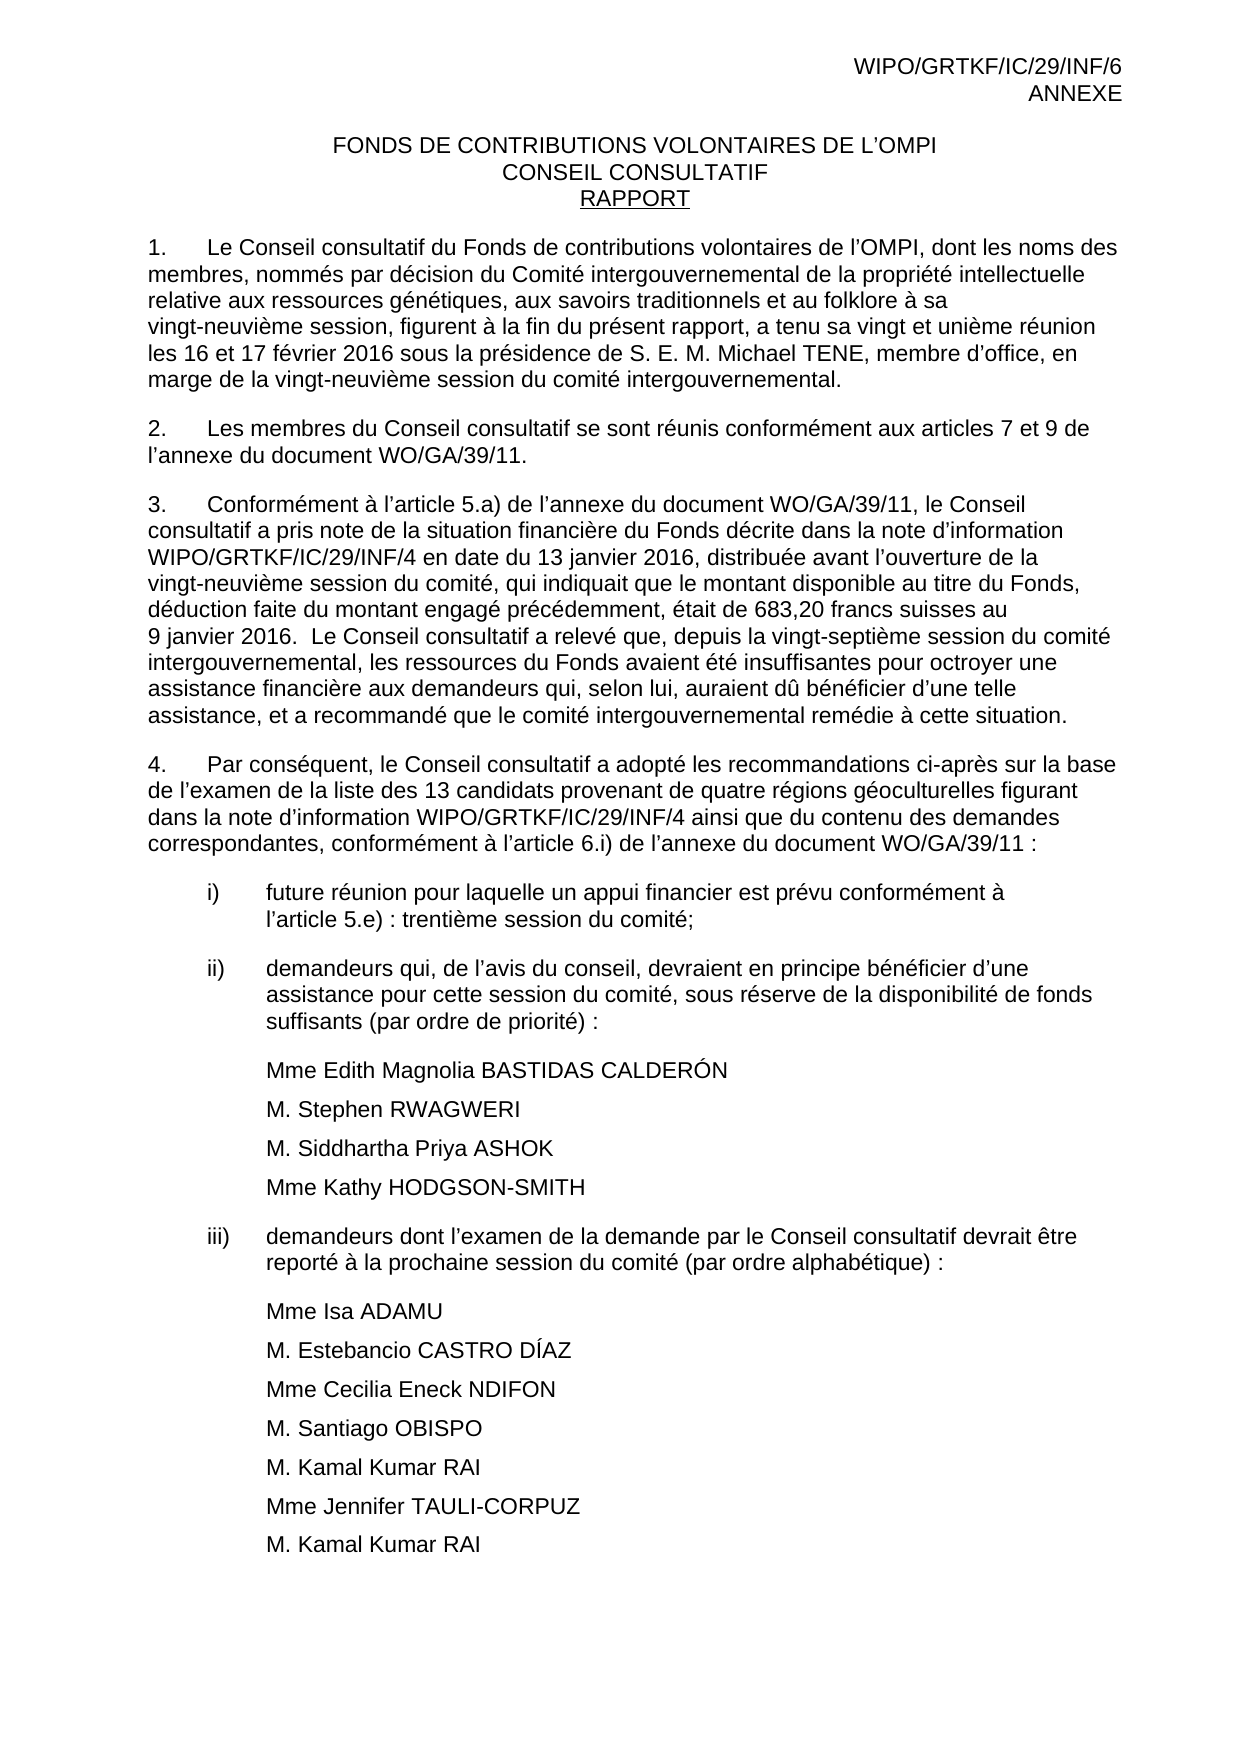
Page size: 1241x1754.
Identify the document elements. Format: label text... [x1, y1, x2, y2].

text Par conséquent, le Conseil consultatif a adopté les recommandations ci-après sur la base de l’examen de la liste des 13 candidats provenant de quatre régions géoculturelles figurant dans la note d’information WIPO/GRTKF/IC/29/INF/4 ainsi que du contenu des demandes correspondantes, conformément à l’article 6.i) de l’annexe du document WO/GA/39/11 : [148, 751, 1122, 856]
list Mme Cecilia Eneck NDIFON [266, 1376, 1122, 1402]
list Mme Kathy HODGSON-SMITH [266, 1173, 1122, 1200]
list M. Kamal Kumar RAI [266, 1454, 1122, 1480]
list future réunion pour laquelle un appui financier est prévu conformément à l’article 5.e) : trentième session du comité; [207, 879, 1122, 932]
text Les membres du Conseil consultatif se sont réunis conformément aux articles 7 et 9 de l’annexe du document WO/GA/39/11. [148, 415, 1122, 468]
list M. Estebancio CASTRO DÍAZ [266, 1337, 1122, 1363]
text RAPPORT [148, 185, 1122, 211]
list M. Siddhartha Priya ASHOK [266, 1134, 1122, 1161]
text CONSEIL CONSULTATIF [148, 158, 1122, 185]
list M. Santiago OBISPO [266, 1415, 1122, 1441]
list Le Conseil consultatif du Fonds de contributions volontaires de l’OMPI, dont les noms des membres, nommés par décision du Comité intergouvernemental de la propriété intellectuelle relative aux ressources génétiques, aux savoirs traditionnels et au folklore à sa vingt-neuvième session, figurent à la fin du présent rapport, a tenu sa vingt et unième réunion les 16 et 17 février 2016 sous la présidence de S. E. M. Michael TENE, membre d’office, en marge de la vingt-neuvième session du comité intergouvernemental. [148, 234, 1122, 392]
text Conformément à l’article 5.a) de l’annexe du document WO/GA/39/11, le Conseil consultatif a pris note de la situation financière du Fonds décrite dans la note d’information WIPO/GRTKF/IC/29/INF/4 en date du 13 janvier 2016, distribuée avant l’ouverture de la vingt-neuvième session du comité, qui indiquait que le montant disponible au titre du Fonds, déduction faite du montant engagé précédemment, était de 683,20 francs suisses au 9 janvier 2016. Le Conseil consultatif a relevé que, depuis la vingt-septième session du comité intergouvernemental, les ressources du Fonds avaient été insuffisantes pour octroyer une assistance financière aux demandeurs qui, selon lui, auraient dû bénéficier d’une telle assistance, et a recommandé que le comité intergouvernemental remédie à cette situation. [148, 491, 1122, 728]
list Mme Jennifer TAULI-CORPUZ [266, 1493, 1122, 1519]
list M. Stephen RWAGWERI [266, 1096, 1122, 1122]
list M. Kamal Kumar RAI [266, 1531, 1122, 1558]
list demandeurs qui, de l’avis du conseil, devraient en principe bénéficier d’une assistance pour cette session du comité, sous réserve de la disponibilité de fonds suffisants (par ordre de priorité) : [207, 955, 1122, 1034]
list demandeurs dont l’examen de la demande par le Conseil consultatif devrait être reporté à la prochaine session du comité (par ordre alphabétique) : [207, 1223, 1122, 1275]
list Mme Edith Magnolia BASTIDAS CALDERÓN [266, 1057, 1122, 1083]
list Mme Isa ADAMU [266, 1298, 1122, 1325]
text FONDS DE CONTRIBUTIONS VOLONTAIRES DE L’OMPI [148, 132, 1122, 158]
